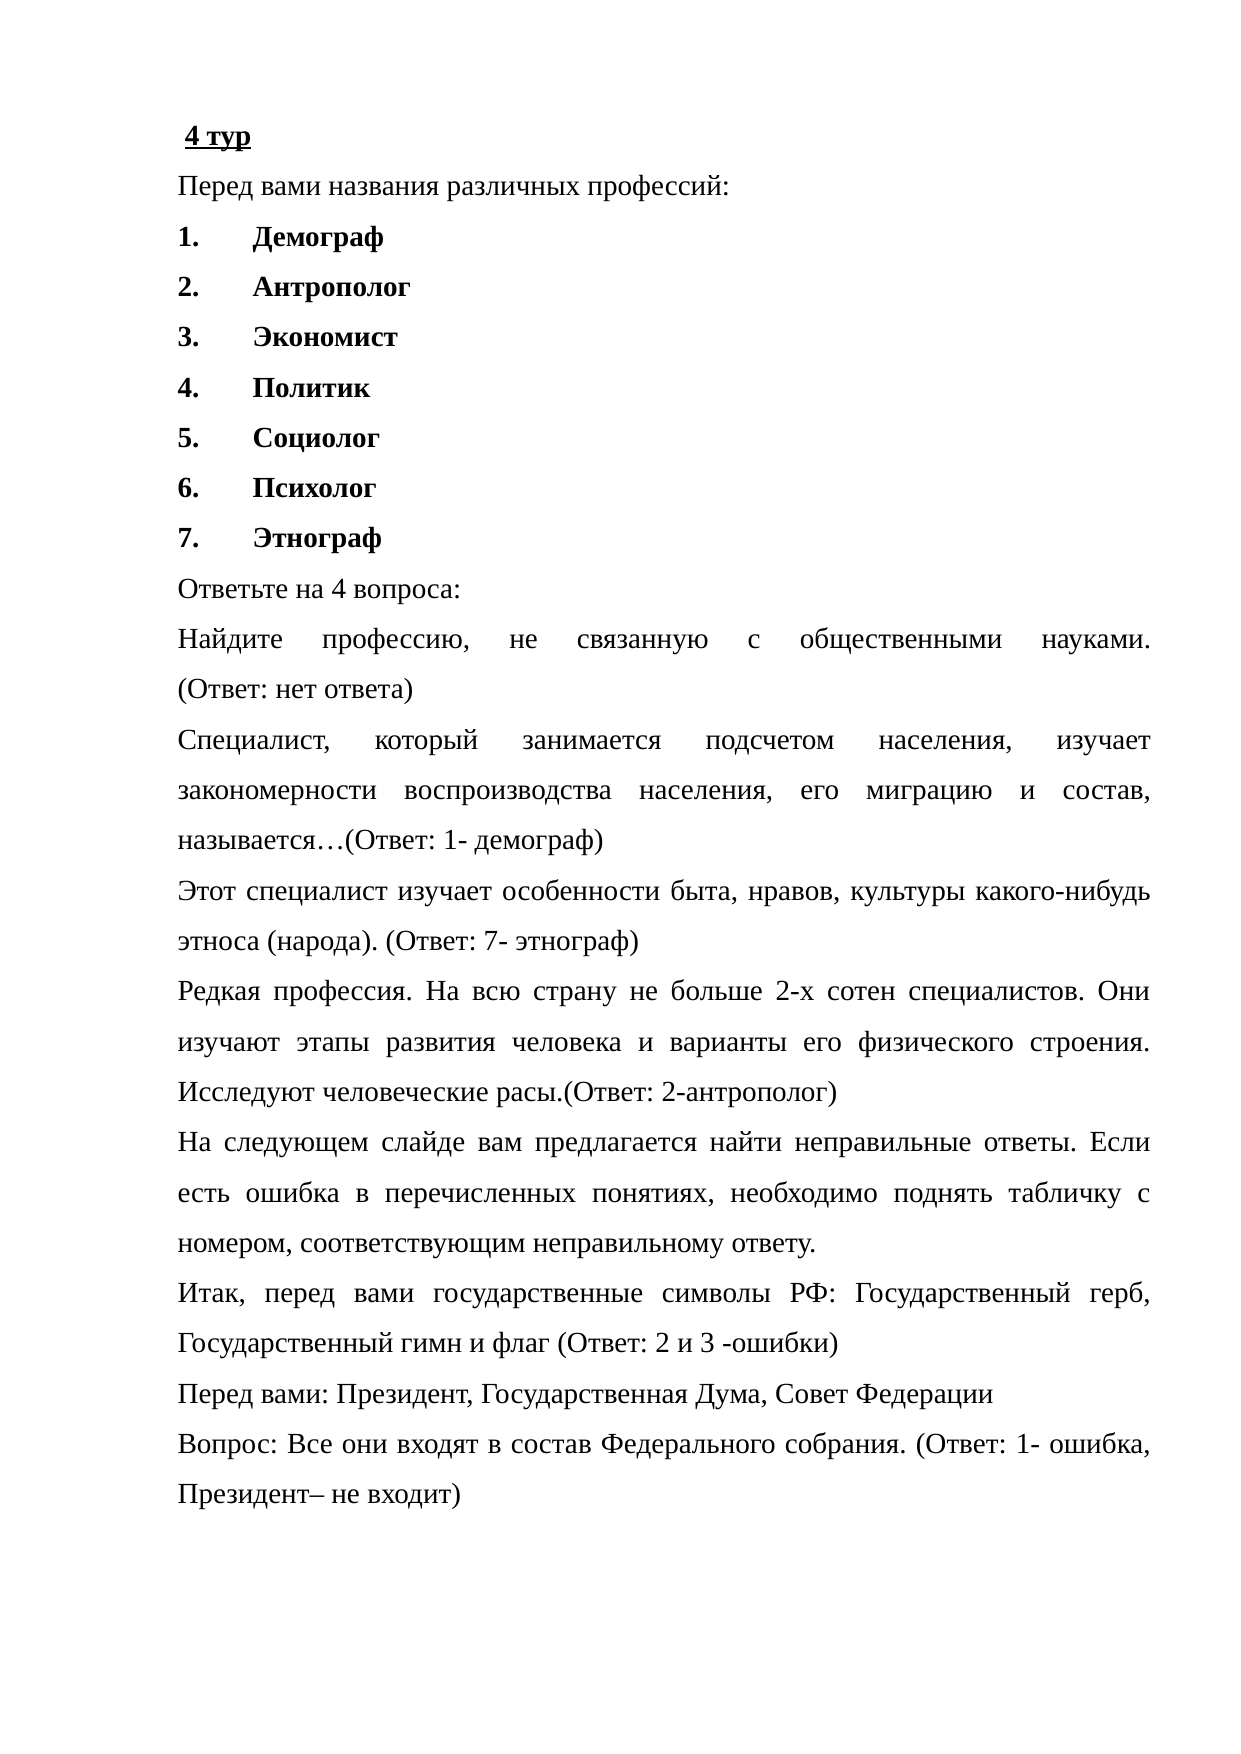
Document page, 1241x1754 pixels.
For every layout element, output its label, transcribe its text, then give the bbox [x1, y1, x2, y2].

list Психолог [177, 470, 1152, 504]
list Социолог [177, 420, 1152, 453]
text Перед вами названия различных профессий: [177, 168, 1152, 202]
list Экономист [177, 319, 1152, 353]
list Демограф [177, 219, 1152, 252]
text Итак, перед вами государственные символы РФ: Государственный герб, Государственный гимн и флаг (Ответ: 2 и 3 -ошибки) [177, 1275, 1152, 1359]
text Этот специалист изучает особенности быта, нравов, культуры какого-нибудь этноса (народа). (Ответ: 7- этнограф) [177, 873, 1152, 957]
text 4 тур [177, 118, 1152, 152]
text На следующем слайде вам предлагается найти неправильные ответы. Если есть ошибка в перечисленных понятиях, необходимо поднять табличку с номером, соответствующим неправильному ответу. [177, 1124, 1152, 1258]
text Редкая профессия. На всю страну не больше 2-х сотен специалистов. Они изучают этапы развития человека и варианты его физического строения. Исследуют человеческие расы.(Ответ: 2-антрополог) [177, 973, 1152, 1108]
text Перед вами: Президент, Государственная Дума, Совет Федерации [177, 1376, 1152, 1409]
list Этнограф [177, 521, 1152, 554]
list Антрополог [177, 269, 1152, 303]
list Политик [177, 370, 1152, 403]
text Вопрос: Все они входят в состав Федерального собрания. (Ответ: 1- ошибка, Президент– не входит) [177, 1426, 1152, 1510]
text Найдите профессию, не связанную с общественными науками. (Ответ: нет ответа) [177, 621, 1152, 705]
text Специалист, который занимается подсчетом населения, изучает закономерности воспроизводства населения, его миграцию и состав, называется…(Ответ: 1- демограф) [177, 722, 1152, 856]
text Ответьте на 4 вопроса: [177, 571, 1152, 604]
